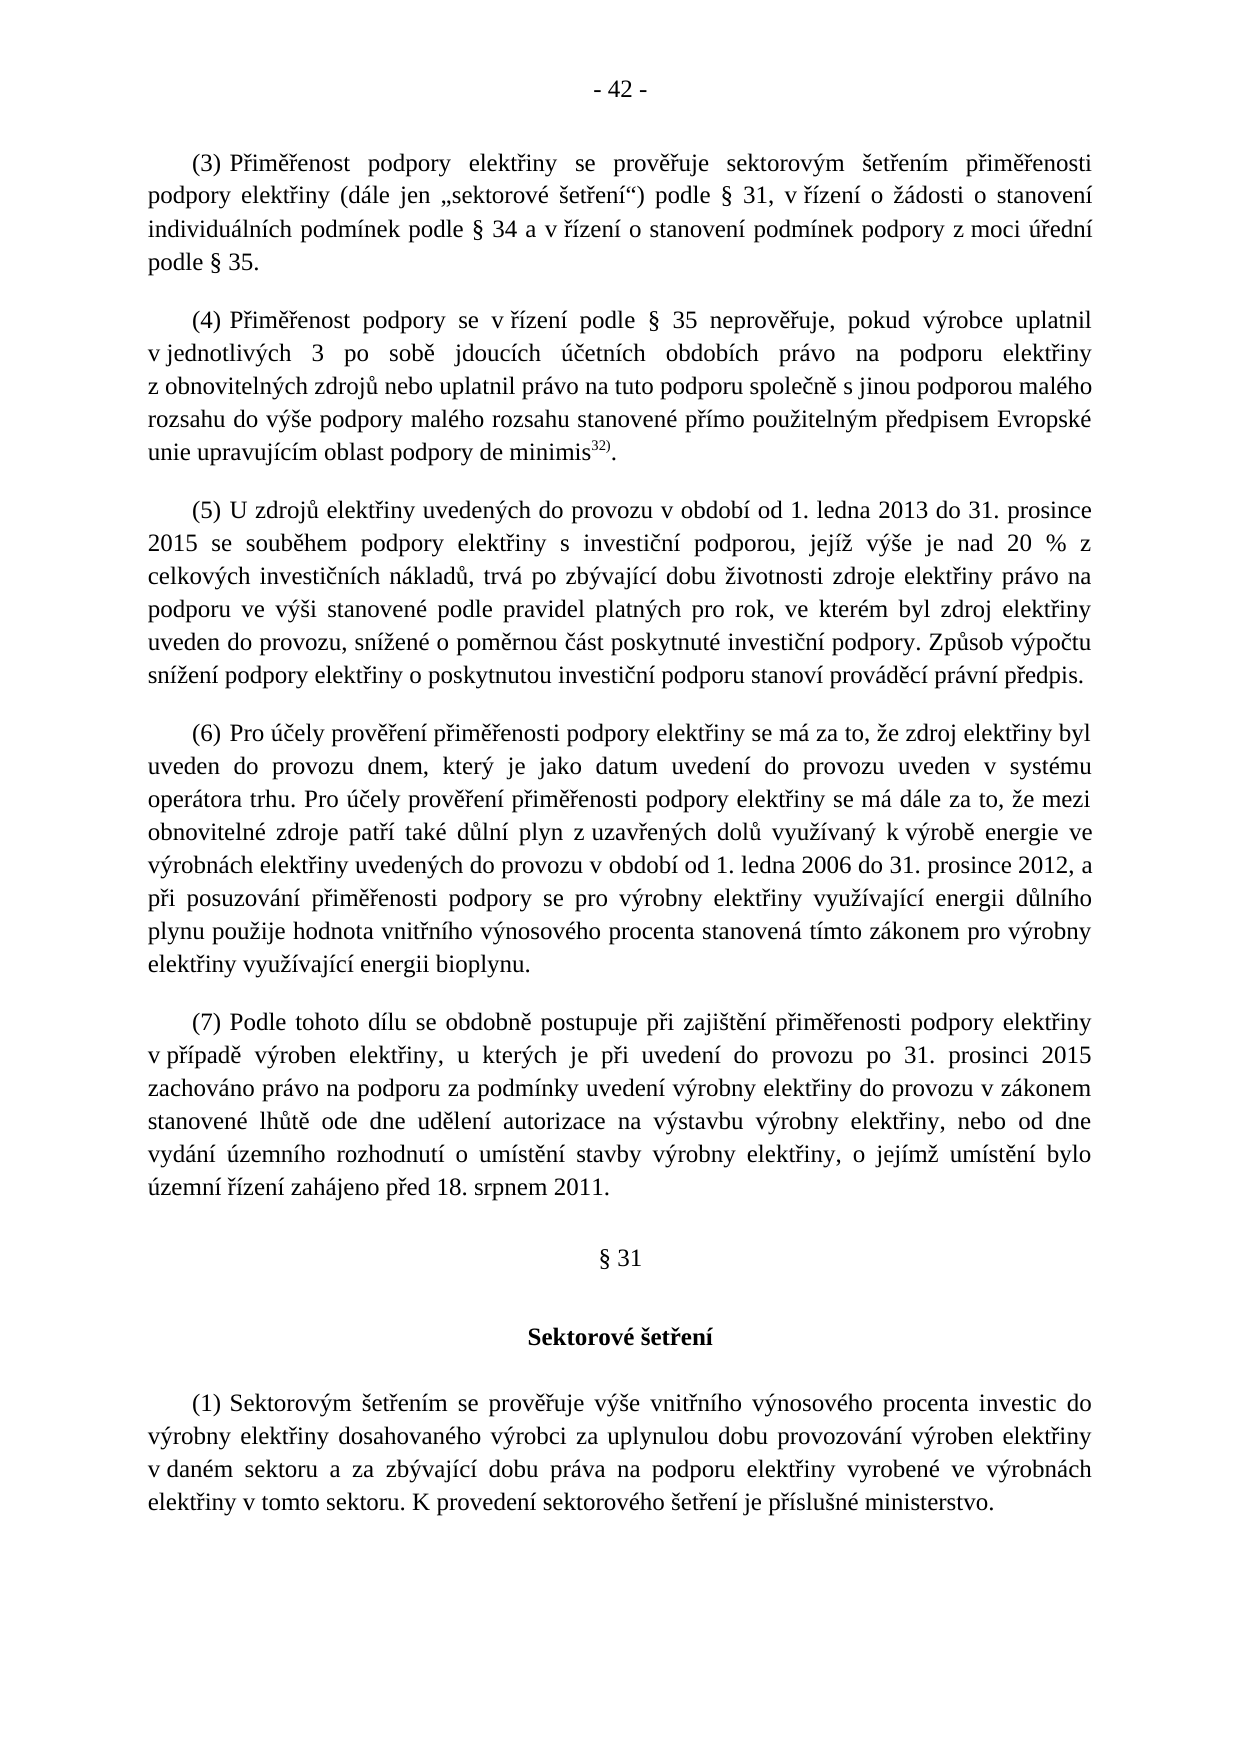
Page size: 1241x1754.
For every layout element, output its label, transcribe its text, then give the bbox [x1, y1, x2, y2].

text Přiměřenost podpory se v řízení podle § 35 neprověřuje, pokud výrobce uplatnil v jednotlivých 3 po sobě jdoucích účetních obdobích právo na podporu elektřiny z obnovitelných zdrojů nebo uplatnil právo na tuto podporu společně s jinou podporou malého rozsahu do výše podpory malého rozsahu stanovené přímo použitelným předpisem Evropské unie upravujícím oblast podpory de minimis32). [148, 305, 1093, 466]
text Sektorové šetření [148, 1322, 1093, 1350]
text § 31 [148, 1243, 1093, 1271]
list Sektorovým šetřením se prověřuje výše vnitřního výnosového procenta investic do výrobny elektřiny dosahovaného výrobci za uplynulou dobu provozování výroben elektřiny v daném sektoru a za zbývající dobu práva na podporu elektřiny vyrobené ve výrobnách elektřiny v tomto sektoru. K provedení sektorového šetření je příslušné ministerstvo. [148, 1388, 1093, 1516]
text Podle tohoto dílu se obdobně postupuje při zajištění přiměřenosti podpory elektřiny v případě výroben elektřiny, u kterých je při uvedení do provozu po 31. prosinci 2015 zachováno právo na podporu za podmínky uvedení výrobny elektřiny do provozu v zákonem stanovené lhůtě ode dne udělení autorizace na výstavbu výrobny elektřiny, nebo od dne vydání územního rozhodnutí o umístění stavby výrobny elektřiny, o jejímž umístění bylo územní řízení zahájeno před 18. srpnem 2011. [148, 1007, 1093, 1201]
text Pro účely prověření přiměřenosti podpory elektřiny se má za to, že zdroj elektřiny byl uveden do provozu dnem, který je jako datum uvedení do provozu uveden v systému operátora trhu. Pro účely prověření přiměřenosti podpory elektřiny se má dále za to, že mezi obnovitelné zdroje patří také důlní plyn z uzavřených dolů využívaný k výrobě energie ve výrobnách elektřiny uvedených do provozu v období od 1. ledna 2006 do 31. prosince 2012, a při posuzování přiměřenosti podpory se pro výrobny elektřiny využívající energii důlního plynu použije hodnota vnitřního výnosového procenta stanovená tímto zákonem pro výrobny elektřiny využívající energii bioplynu. [148, 718, 1093, 978]
text Přiměřenost podpory elektřiny se prověřuje sektorovým šetřením přiměřenosti podpory elektřiny (dále jen „sektorové šetření“) podle § 31, v řízení o žádosti o stanovení individuálních podmínek podle § 34 a v řízení o stanovení podmínek podpory z moci úřední podle § 35. [148, 148, 1093, 275]
text U zdrojů elektřiny uvedených do provozu v období od 1. ledna 2013 do 31. prosince 2015 se souběhem podpory elektřiny s investiční podporou, jejíž výše je nad 20 % z celkových investičních nákladů, trvá po zbývající dobu životnosti zdroje elektřiny právo na podporu ve výši stanovené podle pravidel platných pro rok, ve kterém byl zdroj elektřiny uveden do provozu, snížené o poměrnou část poskytnuté investiční podpory. Způsob výpočtu snížení podpory elektřiny o poskytnutou investiční podporu stanoví prováděcí právní předpis. [148, 495, 1093, 689]
